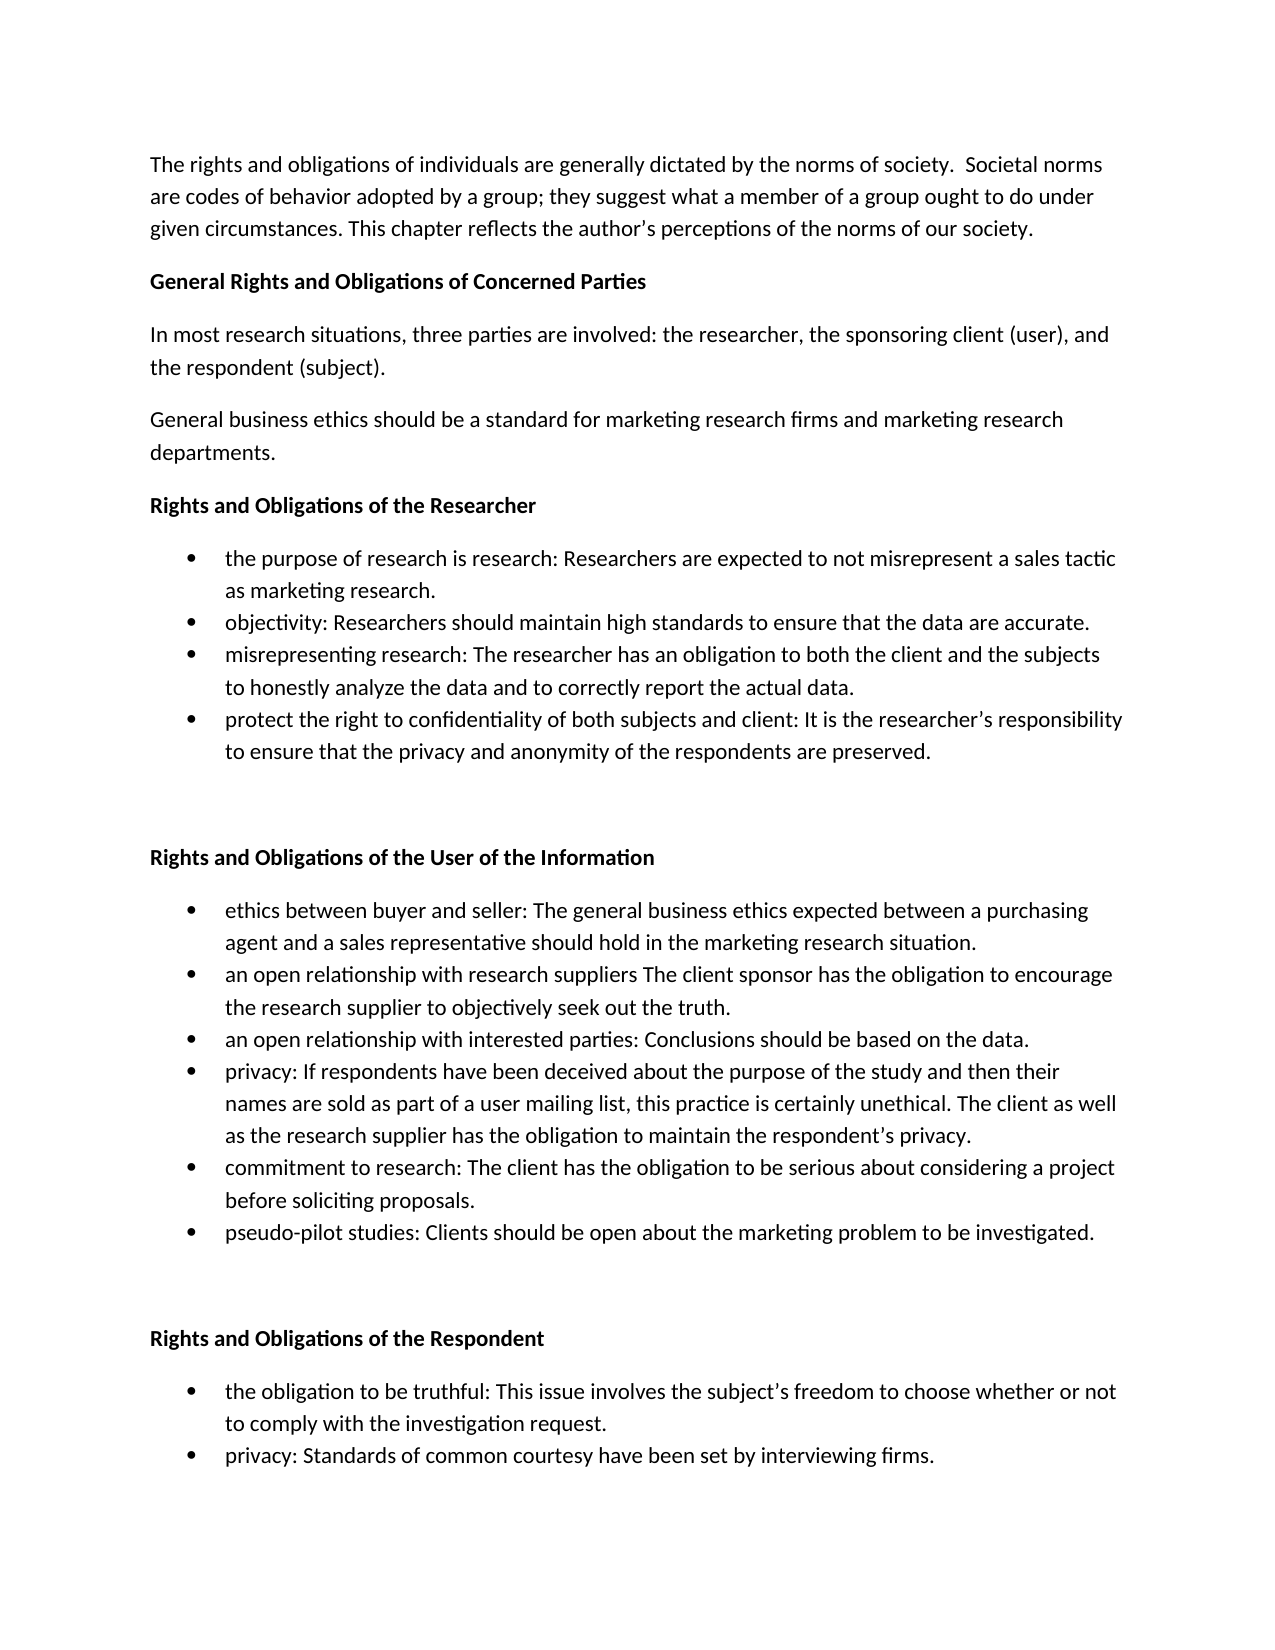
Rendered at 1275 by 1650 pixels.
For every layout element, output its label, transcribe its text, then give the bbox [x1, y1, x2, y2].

list commitment to research: The client has the obligation to be serious about considering a project before soliciting proposals. [187, 1153, 1125, 1214]
list ethics between buyer and seller: The general business ethics expected between a purchasing agent and a sales representative should hold in the marketing research situation. [187, 896, 1125, 956]
list the purpose of research is research: Researchers are expected to not misrepresent a sales tactic as marketing research. [187, 544, 1125, 604]
list pseudo-pilot studies: Clients should be open about the marketing problem to be investigated. [187, 1218, 1125, 1246]
text In most research situations, three parties are involved: the researcher, the sponsoring client (user), and the respondent (subject). [150, 320, 1125, 381]
text Rights and Obligations of the Respondent [150, 1324, 1125, 1352]
list an open relationship with research suppliers The client sponsor has the obligation to encourage the research supplier to objectively seek out the truth. [187, 960, 1125, 1021]
text The rights and obligations of individuals are generally dictated by the norms of society. Societal norms are codes of behavior adopted by a group; they suggest what a member of a group ought to do under given circumstances. This chapter reflects the author’s perceptions of the norms of our society. [150, 150, 1125, 242]
list privacy: Standards of common courtesy have been set by interviewing firms. [187, 1441, 1125, 1469]
list objectivity: Researchers should maintain high standards to ensure that the data are accurate. [187, 608, 1125, 636]
list privacy: If respondents have been deceived about the purpose of the study and then their names are sold as part of a user mailing list, this practice is certainly unethical. The client as well as the research supplier has the obligation to maintain the respondent’s privacy. [187, 1057, 1125, 1149]
text General Rights and Obligations of Concerned Parties [150, 267, 1125, 295]
list the obligation to be truthful: This issue involves the subject’s freedom to choose whether or not to comply with the investigation request. [187, 1377, 1125, 1437]
text General business ethics should be a standard for marketing research firms and marketing research departments. [150, 406, 1125, 466]
list protect the right to confidentiality of both subjects and client: It is the researcher’s responsibility to ensure that the privacy and anonymity of the respondents are preserved. [187, 705, 1125, 765]
text Rights and Obligations of the User of the Information [150, 843, 1125, 871]
list an open relationship with interested parties: Conclusions should be based on the data. [187, 1025, 1125, 1053]
list misrepresenting research: The researcher has an obligation to both the client and the subjects to honestly analyze the data and to correctly report the actual data. [187, 640, 1125, 701]
text Rights and Obligations of the Researcher [150, 491, 1125, 519]
